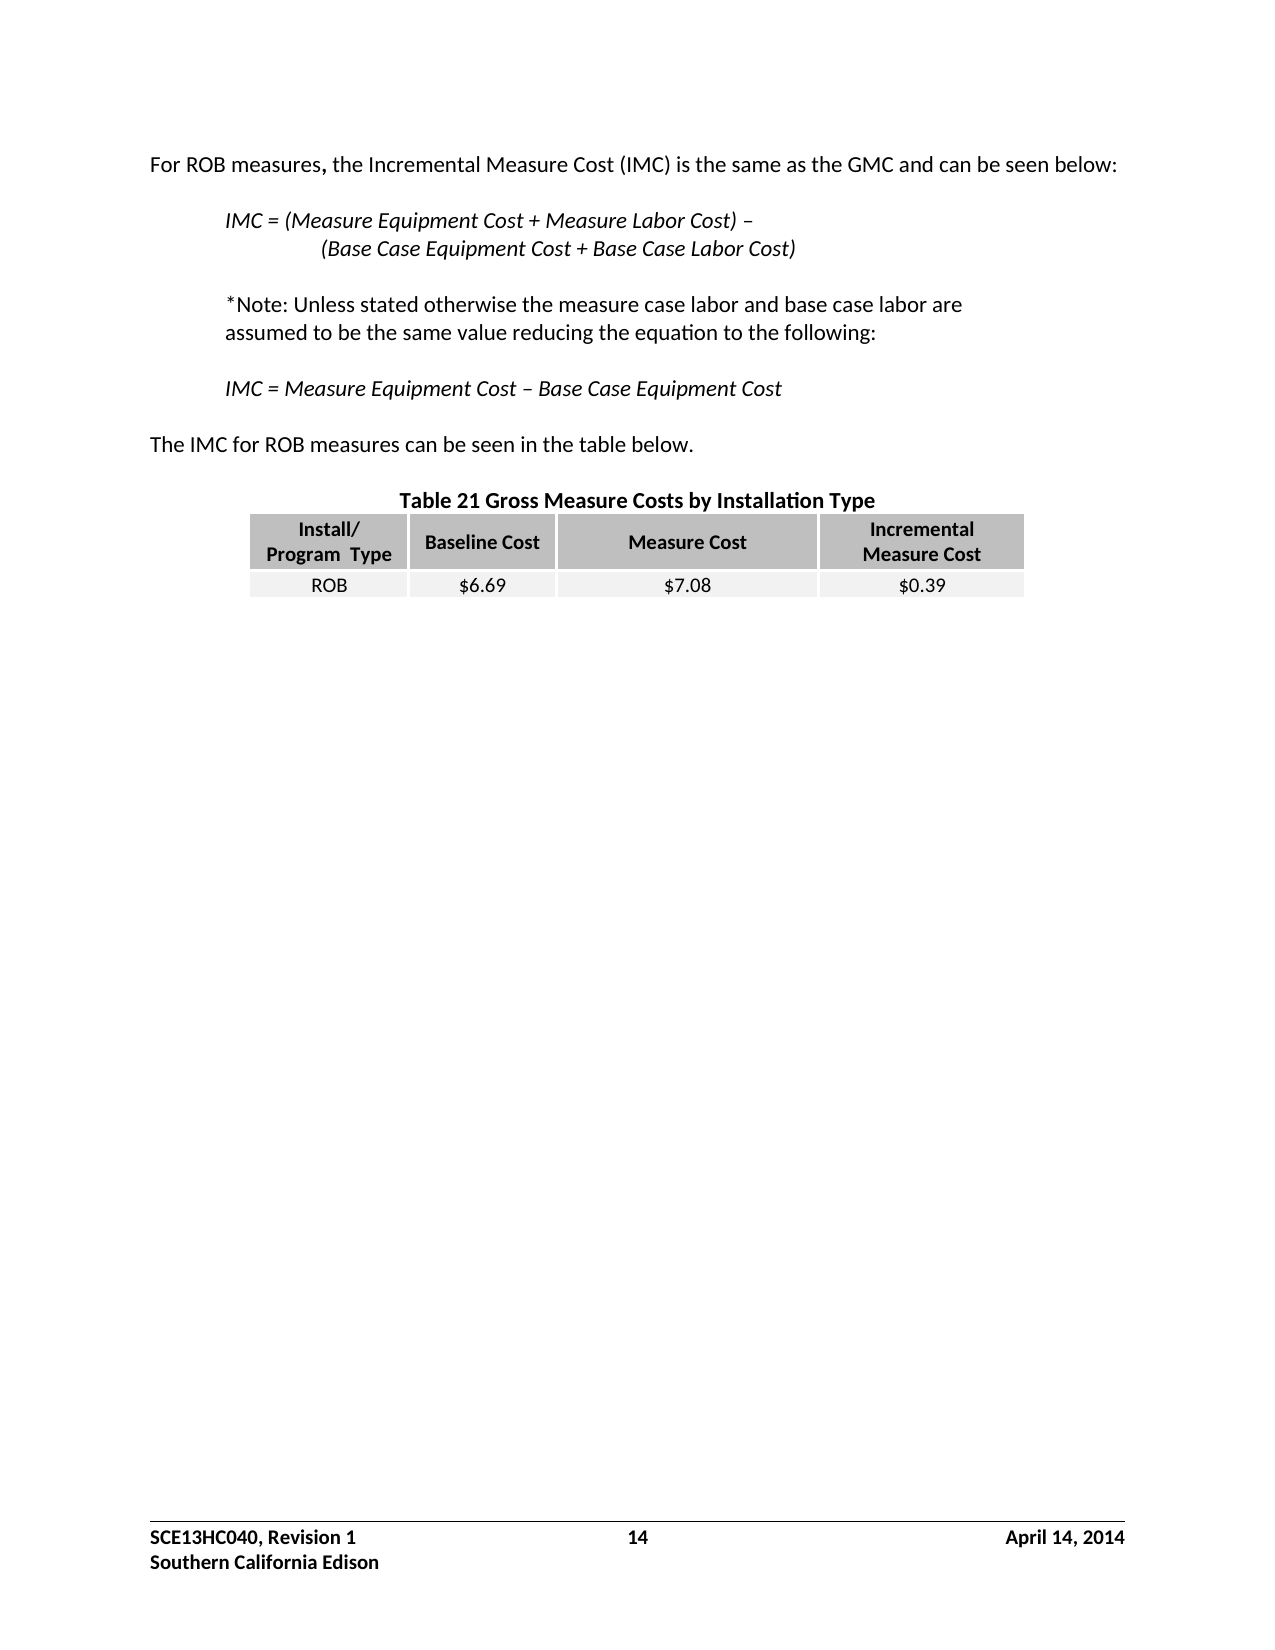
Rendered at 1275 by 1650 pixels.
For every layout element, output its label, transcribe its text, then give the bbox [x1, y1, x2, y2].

table_header Baseline Cost [410, 514, 555, 569]
table_cell $7.08 [558, 572, 817, 597]
table_header Incremental Measure Cost [820, 514, 1024, 569]
text *Note: Unless stated otherwise the measure case labor and base case labor are assumed to be the same value reducing the equation to the following: [225, 290, 1050, 346]
text For ROB measures, the Incremental Measure Cost (IMC) is the same as the GMC and can be seen below: [150, 150, 1125, 178]
table_cell $0.39 [820, 572, 1024, 597]
table_cell ROB [250, 572, 407, 597]
text IMC = Measure Equipment Cost – Base Case Equipment Cost [150, 374, 1125, 402]
text IMC = (Measure Equipment Cost + Measure Labor Cost) – [150, 206, 1125, 234]
table_cell $6.69 [410, 572, 555, 597]
table_header Install/Program Type [250, 514, 407, 569]
text The IMC for ROB measures can be seen in the table below. [150, 430, 1125, 458]
text (Base Case Equipment Cost + Base Case Labor Cost) [225, 234, 1125, 262]
table_header Measure Cost [558, 514, 817, 569]
